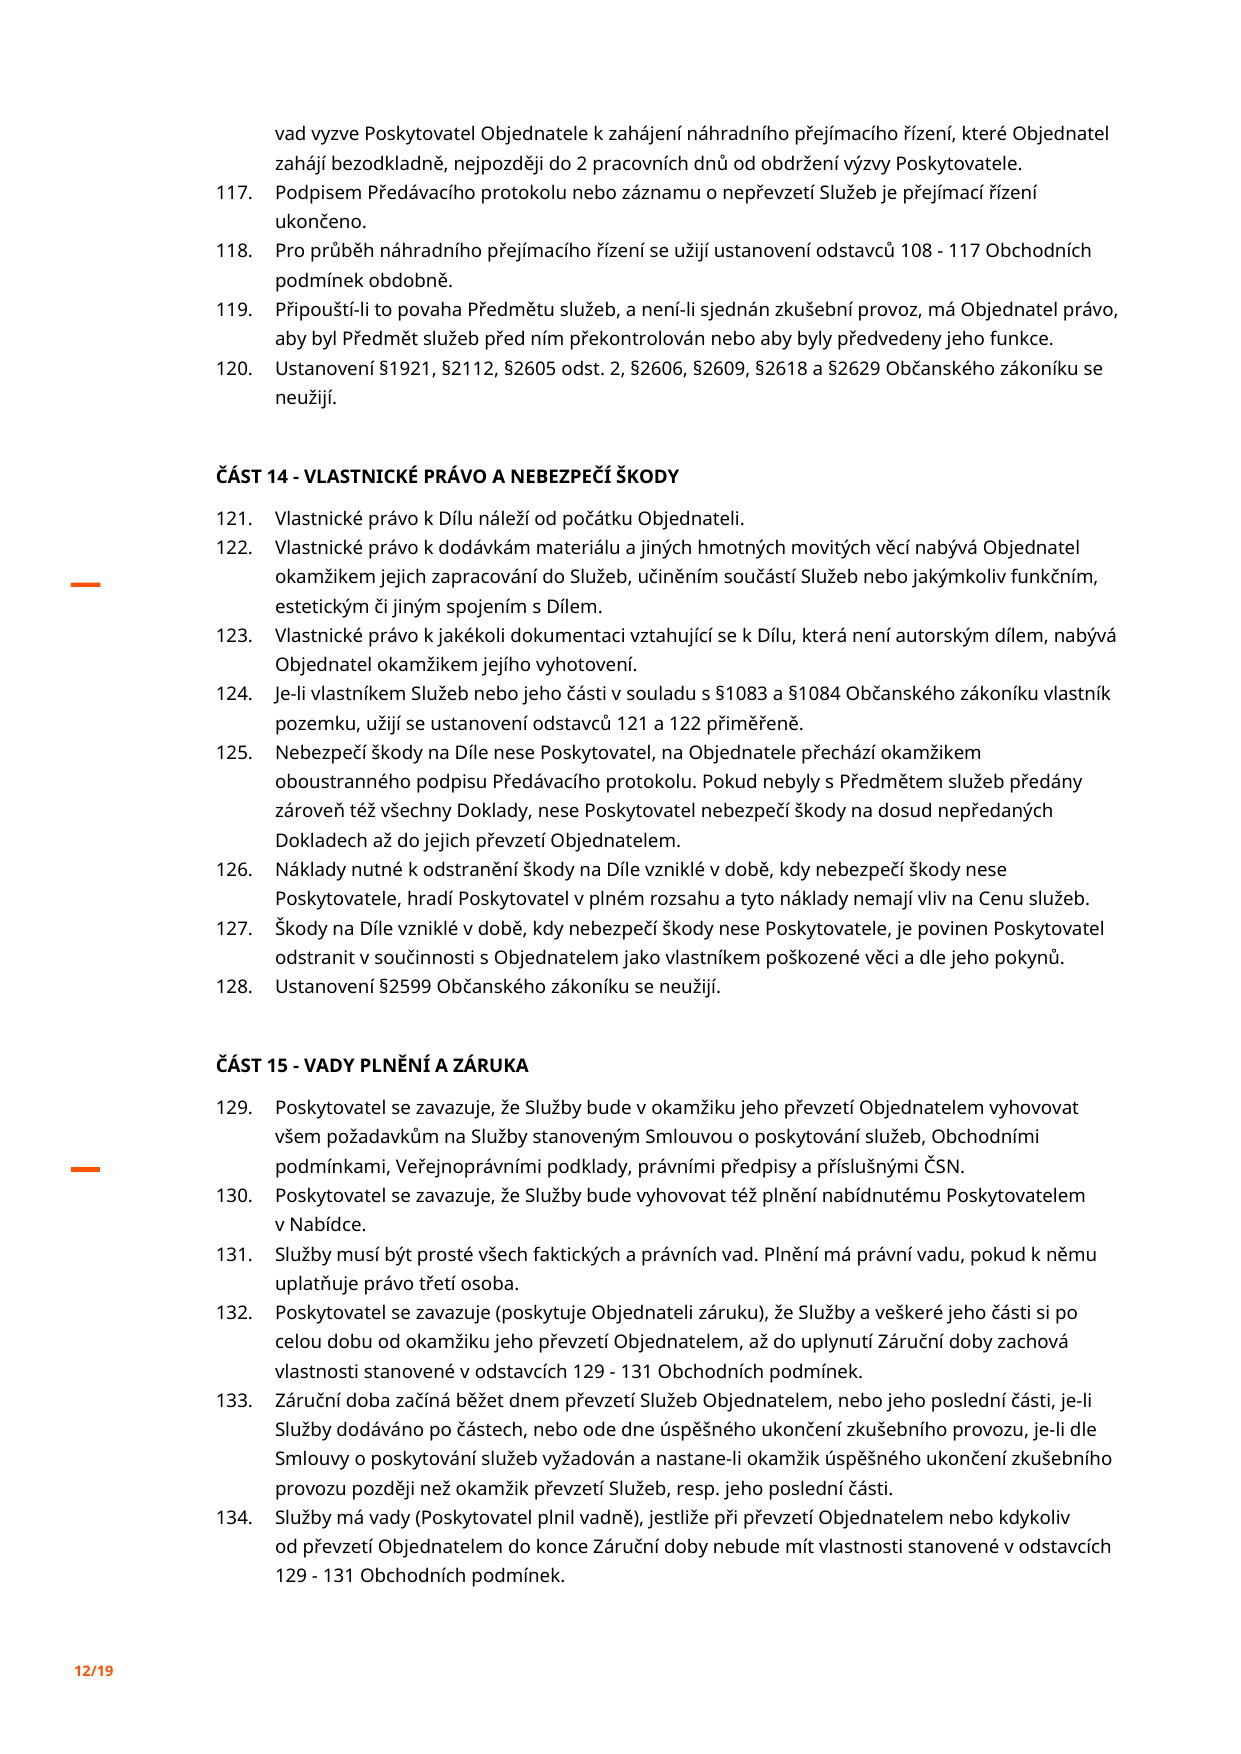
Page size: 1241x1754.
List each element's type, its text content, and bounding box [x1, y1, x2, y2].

list Připouští-li to povaha Předmětu služeb, a není-li sjednán zkušební provoz, má Objednatel právo, aby byl Předmět služeb před ním překontrolován nebo aby byly předvedeny jeho funkce. [216, 296, 1122, 351]
list Škody na Díle vzniklé v době, kdy nebezpečí škody nese Poskytovatele, je povinen Poskytovatel odstranit v součinnosti s Objednatelem jako vlastníkem poškozené věci a dle jeho pokynů. [216, 915, 1122, 970]
list Služby musí být prosté všech faktických a právních vad. Plnění má právní vadu, pokud k němu uplatňuje právo třetí osoba. [216, 1241, 1122, 1296]
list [216, 121, 1122, 175]
list Poskytovatel se zavazuje (poskytuje Objednateli záruku), že Služby a veškeré jeho části si po celou dobu od okamžiku jeho převzetí Objednatelem, až do uplynutí Záruční doby zachová vlastnosti stanovené v odstavcích 129 - 131 Obchodních podmínek. [216, 1299, 1122, 1383]
list Poskytovatel se zavazuje, že Služby bude v okamžiku jeho převzetí Objednatelem vyhovovat všem požadavkům na Služby stanoveným Smlouvou o poskytování služeb, Obchodními podmínkami, Veřejnoprávními podklady, právními předpisy a příslušnými ČSN. [216, 1094, 1122, 1178]
list Ustanovení §1921, §2112, §2605 odst. 2, §2606, §2609, §2618 a §2629 Občanského zákoníku se neužijí. [216, 355, 1122, 409]
list Poskytovatel se zavazuje, že Služby bude vyhovovat též plnění nabídnutému Poskytovatelem v Nabídce. [216, 1182, 1122, 1237]
list Pro průběh náhradního přejímacího řízení se užijí ustanovení odstavců 108 - 117 Obchodních podmínek obdobně. [216, 238, 1122, 292]
list Náklady nutné k odstranění škody na Díle vzniklé v době, kdy nebezpečí škody nese Poskytovatele, hradí Poskytovatel v plném rozsahu a tyto náklady nemají vliv na Cenu služeb. [216, 856, 1122, 911]
list Vlastnické právo k dodávkám materiálu a jiných hmotných movitých věcí nabývá Objednatel okamžikem jejich zapracování do Služeb, učiněním součástí Služeb nebo jakýmkoliv funkčním, estetickým či jiným spojením s Dílem. [216, 534, 1122, 618]
list Služby má vady (Poskytovatel plnil vadně), jestliže při převzetí Objednatelem nebo kdykoliv od převzetí Objednatelem do konce Záruční doby nebude mít vlastnosti stanovené v odstavcích 129 - 131 Obchodních podmínek. [216, 1504, 1122, 1588]
list Vlastnické právo k jakékoli dokumentaci vztahující se k Dílu, která není autorským dílem, nabývá Objednatel okamžikem jejího vyhotovení. [216, 622, 1122, 677]
list Podpisem Předávacího protokolu nebo záznamu o nepřevzetí Služeb je přejímací řízení ukončeno. [216, 179, 1122, 234]
list Vlastnické právo k Dílu náleží od počátku Objednateli. [216, 505, 1122, 531]
list VADY PLNĚNÍ A ZÁRUKA [216, 1053, 1122, 1078]
list Nebezpečí škody na Díle nese Poskytovatel, na Objednatele přechází okamžikem oboustranného podpisu Předávacího protokolu. Pokud nebyly s Předmětem služeb předány zároveň též všechny Doklady, nese Poskytovatel nebezpečí škody na dosud nepředaných Dokladech až do jejich převzetí Objednatelem. [216, 739, 1122, 853]
list VLASTNICKÉ PRÁVO A NEBEZPEČÍ ŠKODY [216, 463, 1122, 489]
list Ustanovení §2599 Občanského zákoníku se neužijí. [216, 973, 1122, 999]
list Záruční doba začíná běžet dnem převzetí Služeb Objednatelem, nebo jeho poslední části, je-li Služby dodáváno po částech, nebo ode dne úspěšného ukončení zkušebního provozu, je-li dle Smlouvy o poskytování služeb vyžadován a nastane-li okamžik úspěšného ukončení zkušebního provozu později než okamžik převzetí Služeb, resp. jeho poslední části. [216, 1387, 1122, 1501]
list Je-li vlastníkem Služeb nebo jeho části v souladu s §1083 a §1084 Občanského zákoníku vlastník pozemku, užijí se ustanovení odstavců 121 a 122 přiměřeně. [216, 681, 1122, 736]
